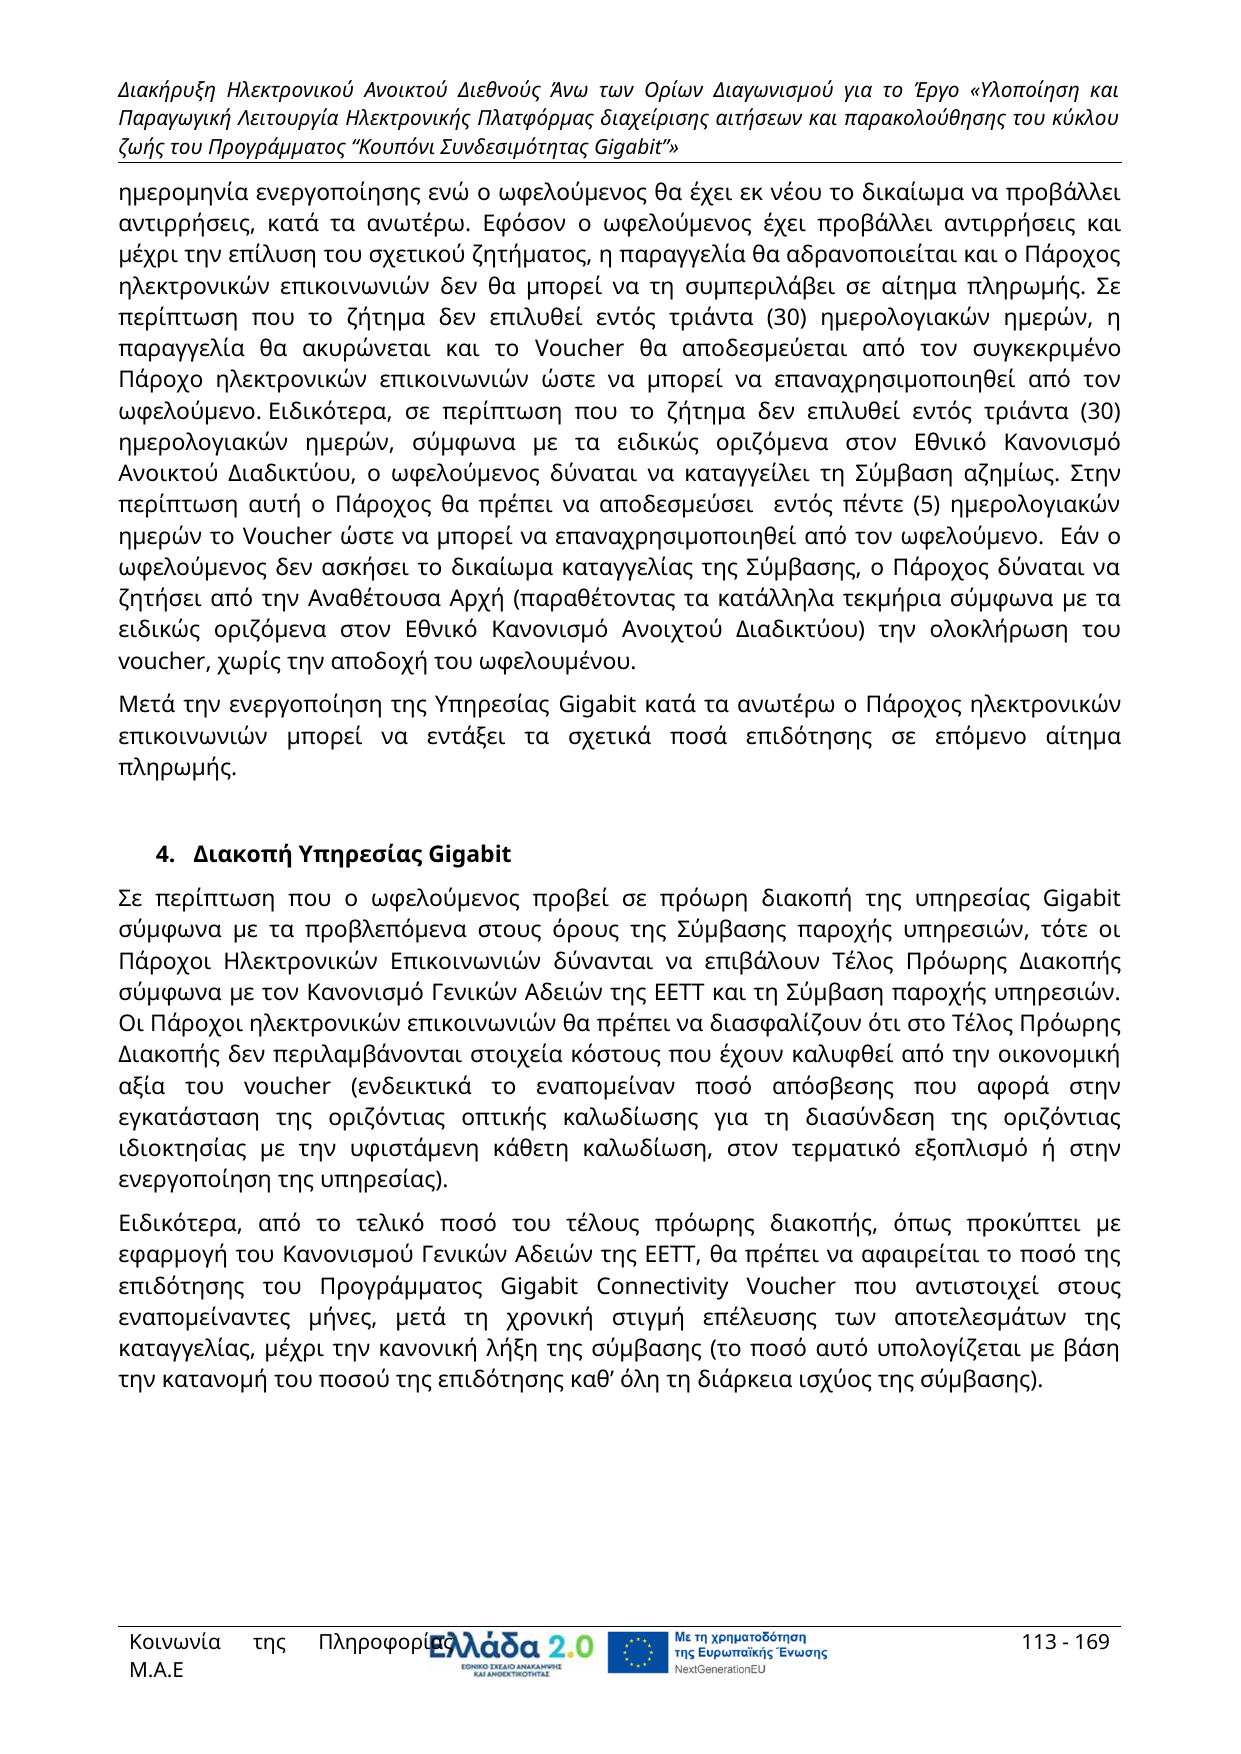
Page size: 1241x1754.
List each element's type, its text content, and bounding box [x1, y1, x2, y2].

picture [427, 1627, 834, 1678]
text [118, 176, 1122, 676]
text Ειδικότερα, από το τελικό ποσό του τέλους πρόωρης διακοπής, όπως προκύπτει με εφαρμογή του Κανονισμού Γενικών Αδειών της ΕΕΤΤ, θα πρέπει να αφαιρείται το ποσό της επιδότησης του Προγράμματος Gigabit Connectivity Voucher που αντιστοιχεί στους εναπομείναντες μήνες, μετά τη χρονική στιγμή επέλευσης των αποτελεσμάτων της καταγγελίας, μέχρι την κανονική λήξη της σύμβασης (το ποσό αυτό υπολογίζεται με βάση την κατανομή του ποσού της επιδότησης καθ’ όλη τη διάρκεια ισχύος της σύμβασης). [118, 1207, 1122, 1395]
text Σε περίπτωση που ο ωφελούμενος προβεί σε πρόωρη διακοπή της υπηρεσίας Gigabit σύμφωνα με τα προβλεπόμενα στους όρους της Σύμβασης παροχής υπηρεσιών, τότε οι Πάροχοι Ηλεκτρονικών Επικοινωνιών δύνανται να επιβάλουν Τέλος Πρόωρης Διακοπής σύμφωνα με τον Κανονισμό Γενικών Αδειών της ΕΕΤΤ και τη Σύμβαση παροχής υπηρεσιών. Οι Πάροχοι ηλεκτρονικών επικοινωνιών θα πρέπει να διασφαλίζουν ότι στο Τέλος Πρόωρης Διακοπής δεν περιλαμβάνονται στοιχεία κόστους που έχουν καλυφθεί από την οικονομική αξία του voucher (ενδεικτικά το εναπομείναν ποσό απόσβεσης που αφορά στην εγκατάσταση της οριζόντιας οπτικής καλωδίωσης για τη διασύνδεση της οριζόντιας ιδιοκτησίας με την υφιστάμενη κάθετη καλωδίωση, στον τερματικό εξοπλισμό ή στην ενεργοποίηση της υπηρεσίας). [118, 882, 1122, 1195]
list Διακοπή Υπηρεσίας Gigabit [156, 838, 1122, 870]
text Μετά την ενεργοποίηση της Υπηρεσίας Gigabit κατά τα ανωτέρω ο Πάροχος ηλεκτρονικών επικοινωνιών μπορεί να εντάξει τα σχετικά ποσά επιδότησης σε επόμενο αίτημα πληρωμής. [118, 688, 1122, 782]
